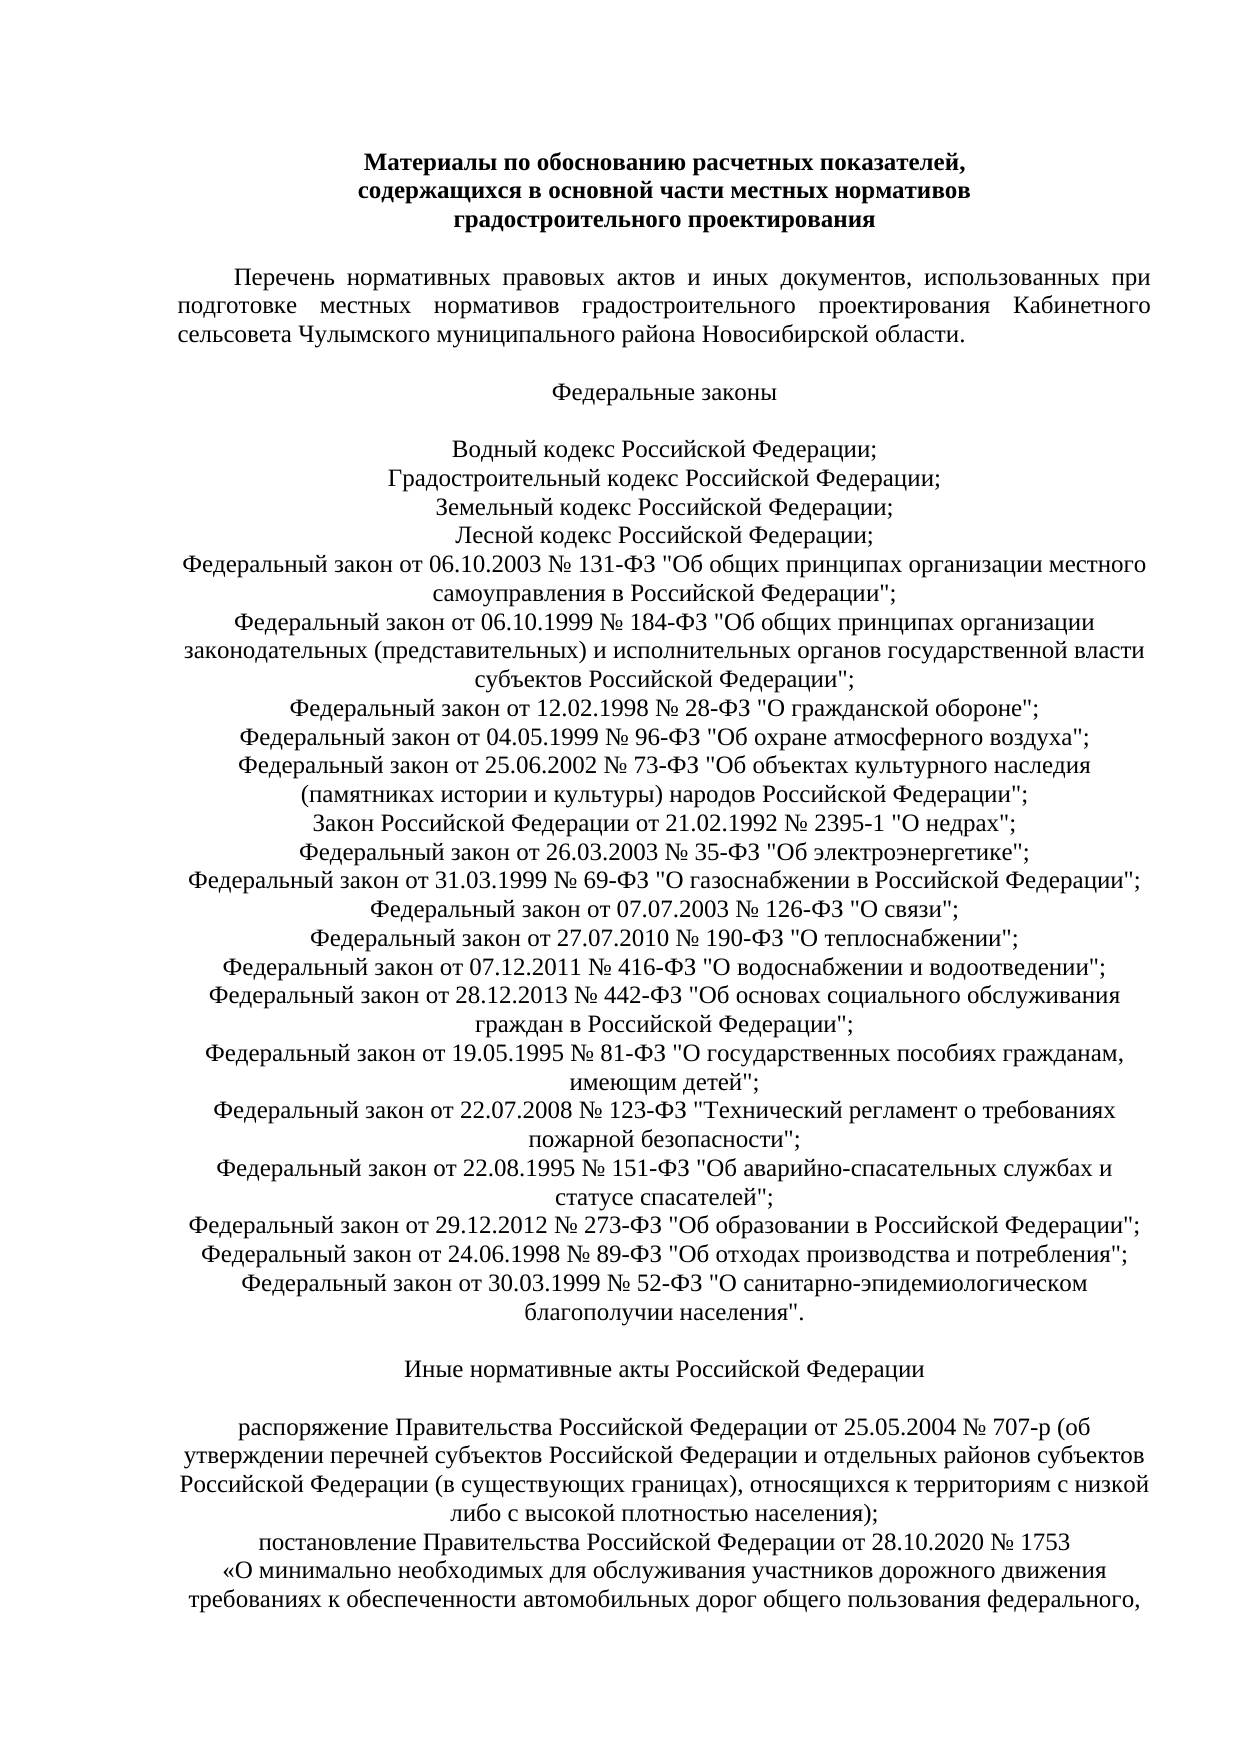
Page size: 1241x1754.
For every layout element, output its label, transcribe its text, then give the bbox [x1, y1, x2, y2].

text Федеральный закон от 30.03.1999 № 52-ФЗ "О санитарно-эпидемиологическом благополучии населения". [177, 1268, 1152, 1326]
text Закон Российской Федерации от 21.02.1992 № 2395-1 "О недрах"; [177, 808, 1152, 837]
text Федеральный закон от 25.06.2002 № 73-ФЗ "Об объектах культурного наследия (памятниках истории и культуры) народов Российской Федерации"; [177, 751, 1152, 808]
text распоряжение Правительства Российской Федерации от 25.05.2004 № 707-р (об утверждении перечней субъектов Российской Федерации и отдельных районов субъектов Российской Федерации (в существующих границах), относящихся к территориям с низкой либо с высокой плотностью населения); [177, 1412, 1152, 1527]
text Федеральный закон от 28.12.2013 № 442-ФЗ "Об основах социального обслуживания граждан в Российской Федерации"; [177, 981, 1152, 1038]
text Иные нормативные акты Российской Федерации [177, 1354, 1152, 1383]
text Земельный кодекс Российской Федерации; [177, 492, 1152, 521]
text Федеральный закон от 04.05.1999 № 96-ФЗ "Об охране атмосферного воздуха"; [177, 722, 1152, 751]
text Федеральный закон от 24.06.1998 № 89-ФЗ "Об отходах производства и потребления"; [177, 1239, 1152, 1268]
text постановление Правительства Российской Федерации от 28.10.2020 № 1753 [177, 1527, 1152, 1556]
text Федеральный закон от 22.08.1995 № 151-ФЗ "Об аварийно-спасательных службах и статусе спасателей"; [177, 1153, 1152, 1211]
text Перечень нормативных правовых актов и иных документов, использованных при подготовке местных нормативов градостроительного проектирования Кабинетного сельсовета Чулымского муниципального района Новосибирской области. [177, 262, 1152, 348]
text Лесной кодекс Российской Федерации; [177, 521, 1152, 549]
text Федеральный закон от 22.07.2008 № 123-ФЗ "Технический регламент о требованиях пожарной безопасности"; [177, 1096, 1152, 1153]
text Федеральный закон от 26.03.2003 № 35-ФЗ "Об электроэнергетике"; [177, 837, 1152, 866]
text Федеральный закон от 06.10.1999 № 184-ФЗ "Об общих принципах организации законодательных (представительных) и исполнительных органов государственной власти субъектов Российской Федерации"; [177, 607, 1152, 693]
text Федеральный закон от 19.05.1995 № 81-ФЗ "О государственных пособиях гражданам, имеющим детей"; [177, 1038, 1152, 1096]
text Федеральный закон от 29.12.2012 № 273-ФЗ "Об образовании в Российской Федерации"; [177, 1211, 1152, 1239]
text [177, 1556, 1152, 1613]
text градостроительного проектирования [177, 204, 1152, 233]
text Федеральный закон от 07.12.2011 № 416-ФЗ "О водоснабжении и водоотведении"; [177, 952, 1152, 981]
text Градостроительный кодекс Российской Федерации; [177, 463, 1152, 492]
text Федеральный закон от 12.02.1998 № 28-ФЗ "О гражданской обороне"; [177, 693, 1152, 722]
text Федеральный закон от 31.03.1999 № 69-ФЗ "О газоснабжении в Российской Федерации"; [177, 866, 1152, 894]
text Федеральный закон от 06.10.2003 № 131-ФЗ "Об общих принципах организации местного самоуправления в Российской Федерации"; [177, 549, 1152, 607]
text содержащихся в основной части местных нормативов [177, 176, 1152, 204]
text Федеральный закон от 27.07.2010 № 190-ФЗ "О теплоснабжении"; [177, 923, 1152, 952]
text Федеральные законы [177, 377, 1152, 406]
text Материалы по обоснованию расчетных показателей, [177, 147, 1152, 176]
text Водный кодекс Российской Федерации; [177, 434, 1152, 463]
text Федеральный закон от 07.07.2003 № 126-ФЗ "О связи"; [177, 894, 1152, 923]
